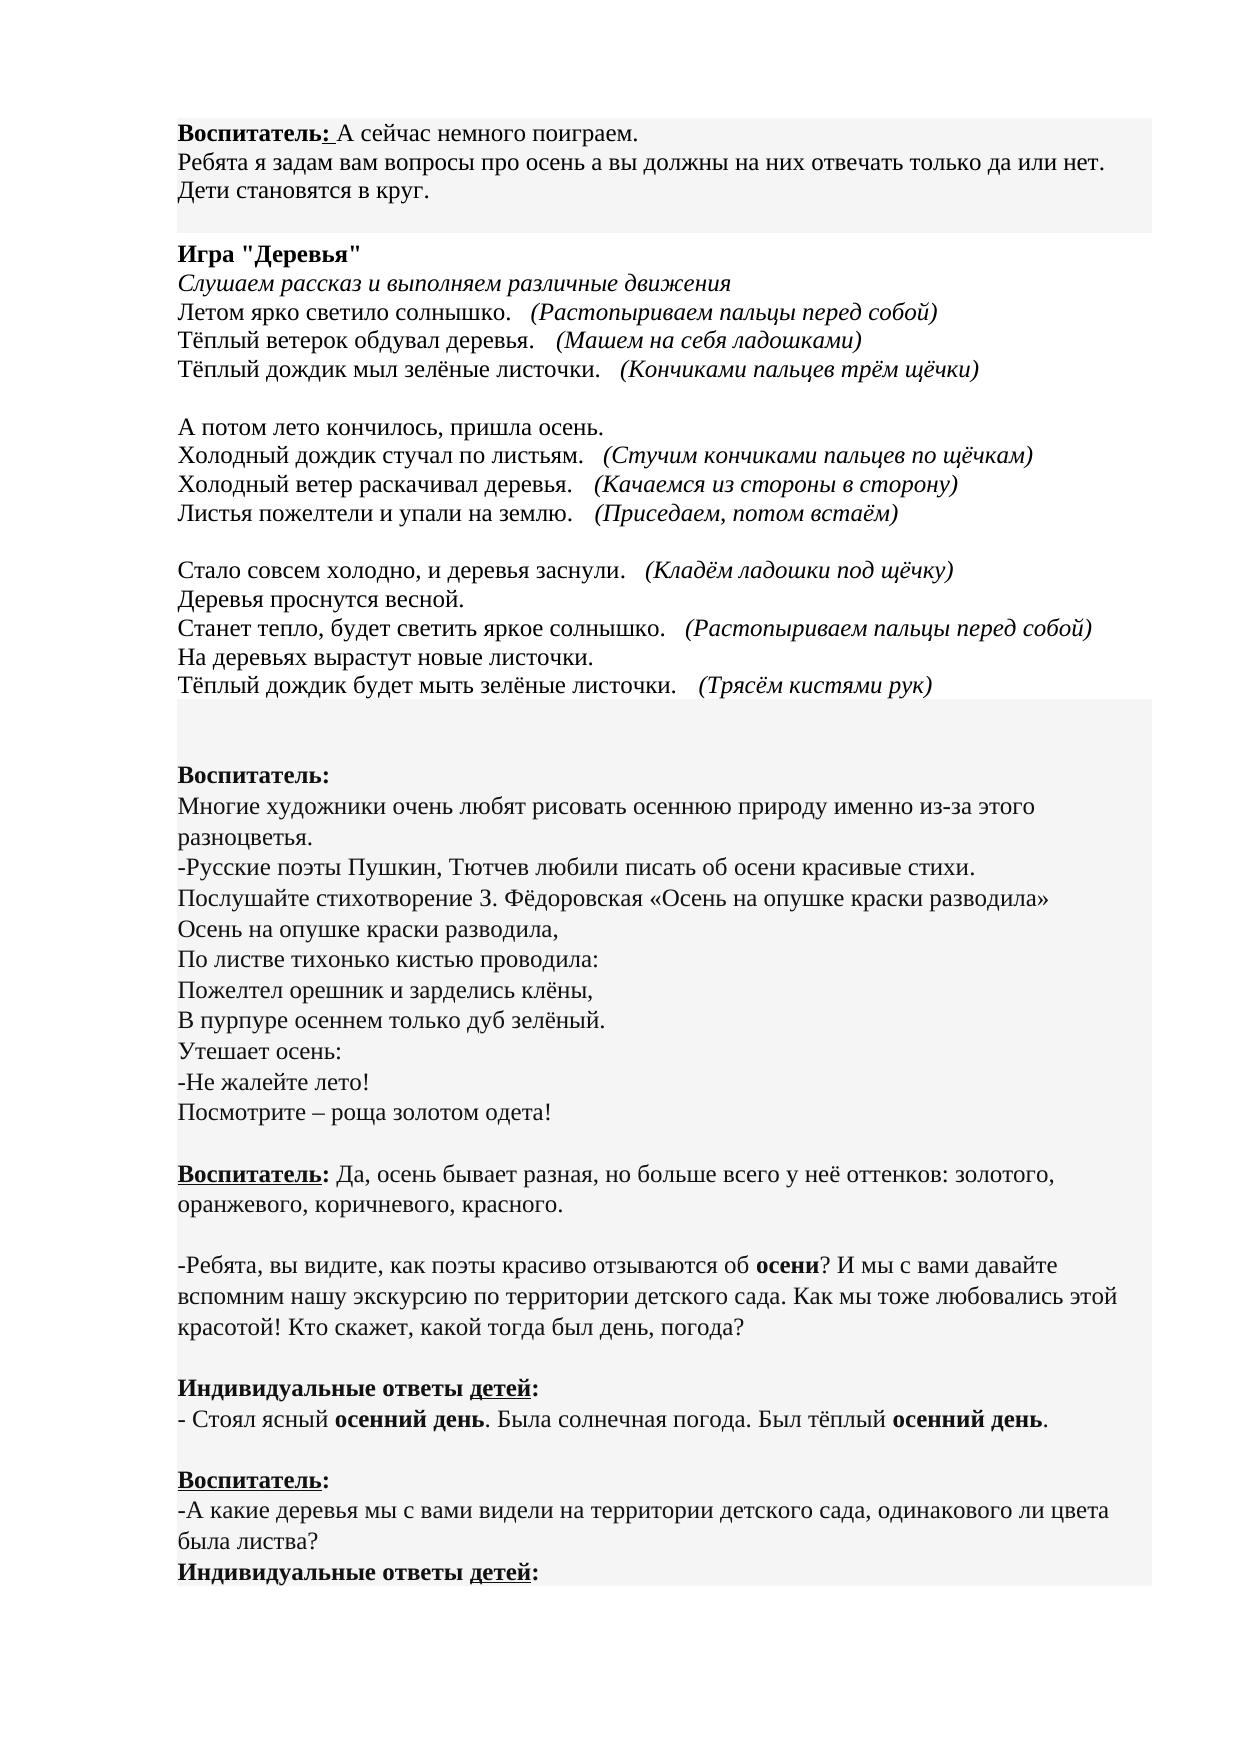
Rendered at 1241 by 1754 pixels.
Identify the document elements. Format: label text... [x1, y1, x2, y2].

text Послушайте стихотворение З. Фёдоровская «Осень на опушке краски разводила» [177, 881, 1152, 912]
text Многие художники очень любят рисовать осеннюю природу именно из-за этого разноцветья. [177, 789, 1152, 851]
text Холодный дождик стучал по листьям. (Стучим кончиками пальцев по щёчкам) [177, 441, 1152, 469]
text Станет тепло, будет светить яркое солнышко. (Растопыриваем пальцы перед собой) [177, 613, 1152, 642]
subtitle Игра "Деревья" [177, 233, 1152, 268]
text Тёплый дождик будет мыть зелёные листочки. (Трясём кистями рук) [177, 671, 1152, 699]
text Ребята я задам вам вопросы про осень а вы должны на них отвечать только да или нет. Дети становятся в круг. [177, 147, 1152, 204]
text На деревьях вырастут новые листочки. [177, 642, 1152, 671]
text А потом лето кончилось, пришла осень. [177, 412, 1152, 441]
text Индивидуальные ответы детей: [177, 1555, 1152, 1586]
text Воспитатель: Да, осень бывает разная, но больше всего у неё оттенков: золотого, оранжевого, коричневого, красного. [177, 1157, 1152, 1218]
text Слушаем рассказ и выполняем различные движения [177, 268, 1152, 297]
text Летом ярко светило солнышко. (Растопыриваем пальцы перед собой) [177, 297, 1152, 326]
text Воспитатель: А сейчас немного поиграем. [177, 118, 1152, 147]
text Индивидуальные ответы детей: [177, 1371, 1152, 1402]
text Воспитатель: [177, 759, 1152, 789]
text Воспитатель: [177, 1463, 1152, 1494]
text -Русские поэты Пушкин, Тютчев любили писать об осени красивые стихи. [177, 851, 1152, 881]
text -А какие деревья мы с вами видели на территории детского сада, одинакового ли цвета была листва? [177, 1494, 1152, 1555]
text Осень на опушке краски разводила, По листве тихонько кистью проводила: Пожелтел орешник и зарделись клёны, В пурпуре осеннем только дуб зелёный. Утешает осень: -Не жалейте лето! Посмотрите – роща золотом одета! [177, 912, 1152, 1126]
text Тёплый дождик мыл зелёные листочки. (Кончиками пальцев трём щёчки) [177, 354, 1152, 383]
text Листья пожелтели и упали на землю. (Приседаем, потом встаём) [177, 498, 1152, 527]
text Холодный ветер раскачивал деревья. (Качаемся из стороны в сторону) [177, 469, 1152, 498]
text -Ребята, вы видите, как поэты красиво отзываются об осени? И мы с вами давайте вспомним нашу экскурсию по территории детского сада. Как мы тоже любовались этой красотой! Кто скажет, какой тогда был день, погода? [177, 1249, 1152, 1341]
text Тёплый ветерок обдувал деревья. (Машем на себя ладошками) [177, 326, 1152, 354]
text - Стоял ясный осенний день. Была солнечная погода. Был тёплый осенний день. [177, 1402, 1152, 1432]
text Деревья проснутся весной. [177, 584, 1152, 613]
text Стало совсем холодно, и деревья заснули. (Кладём ладошки под щёчку) [177, 556, 1152, 584]
